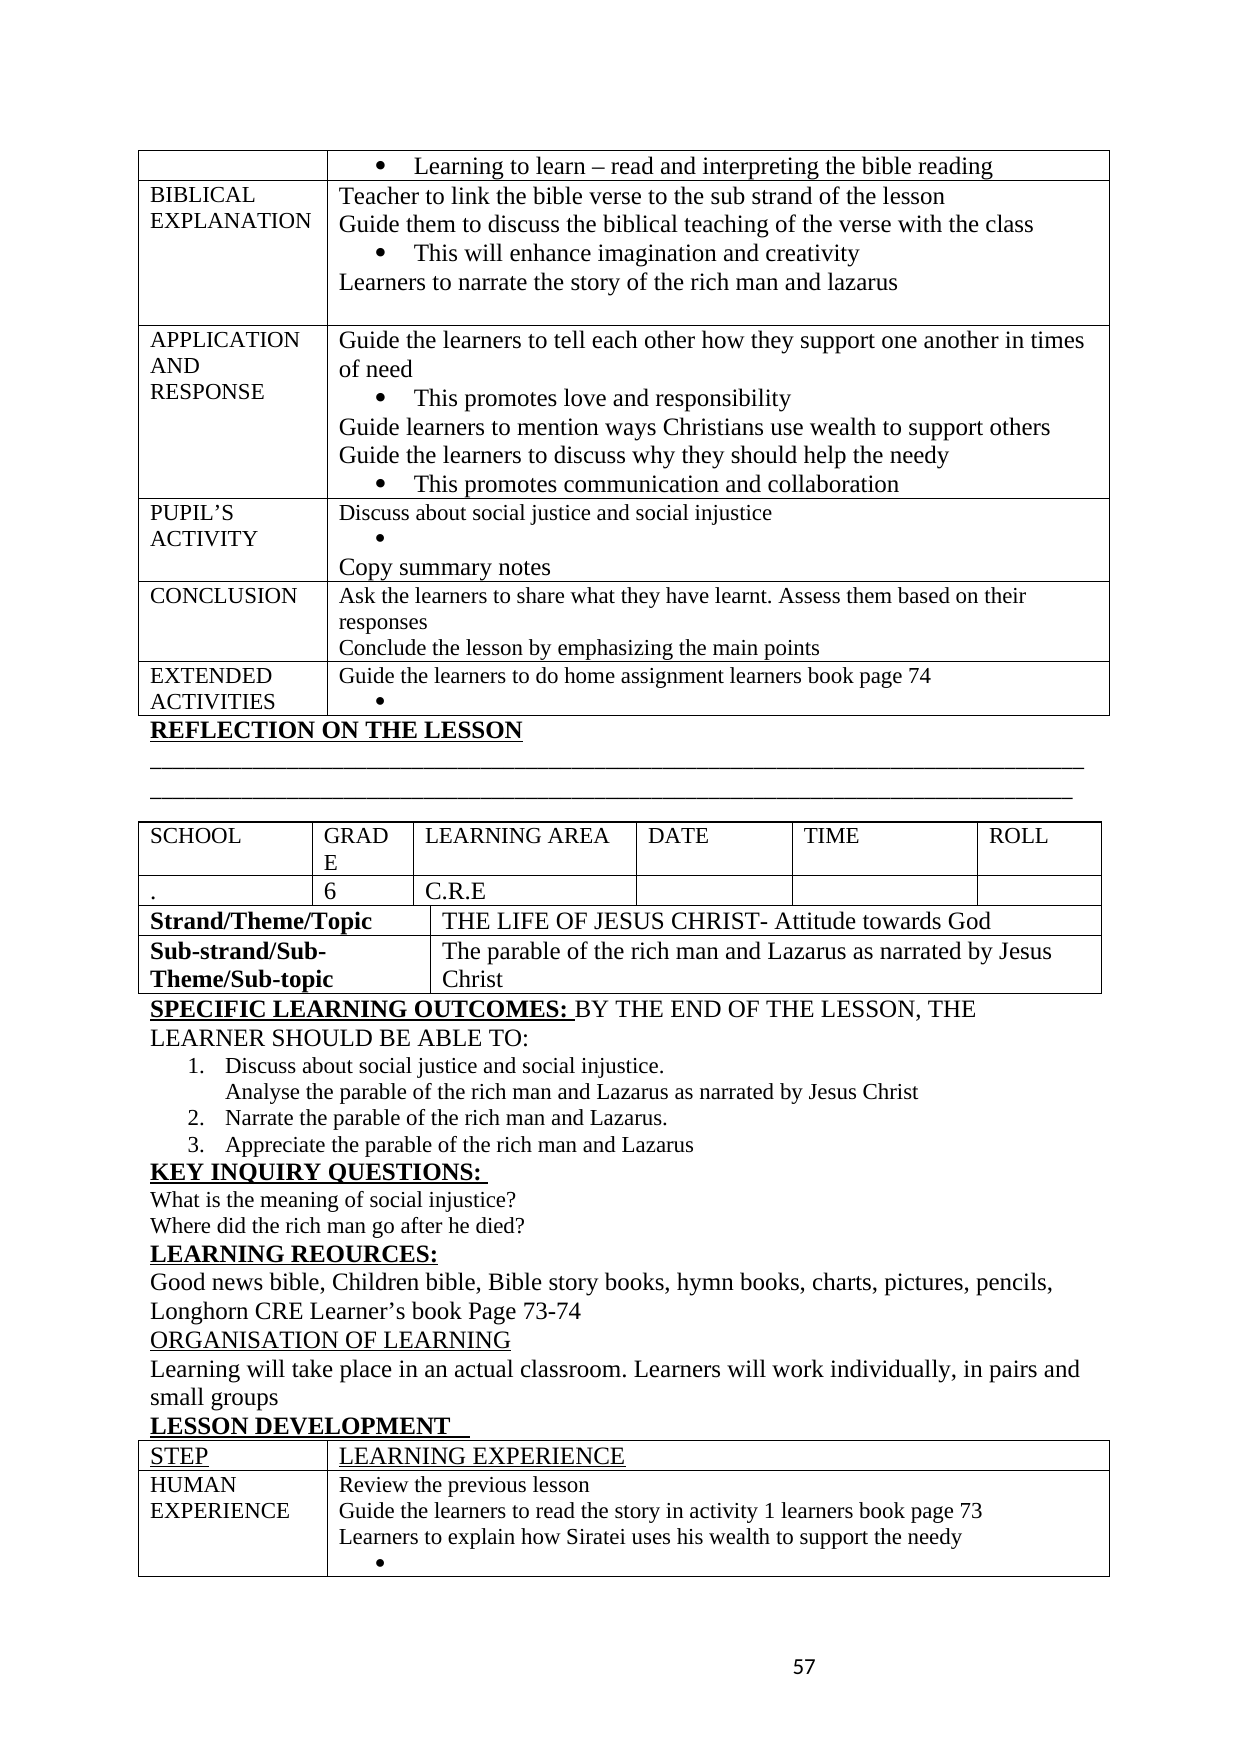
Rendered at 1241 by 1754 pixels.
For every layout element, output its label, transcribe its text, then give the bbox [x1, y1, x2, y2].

text LEARNING REOURCES: [150, 1239, 1090, 1267]
text Longhorn CRE Learner’s book Page 73-74 [150, 1296, 1090, 1325]
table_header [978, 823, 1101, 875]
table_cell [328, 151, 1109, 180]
text Analyse the parable of the rich man and Lazarus as narrated by Jesus Christ [225, 1078, 1090, 1104]
text REFLECTION ON THE LESSON [150, 716, 1090, 744]
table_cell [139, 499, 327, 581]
text SPECIFIC LEARNING OUTCOMES: BY THE END OF THE LESSON, THE LEARNER SHOULD BE ABLE TO: [150, 994, 1090, 1052]
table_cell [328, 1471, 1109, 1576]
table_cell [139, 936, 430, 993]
list Appreciate the parable of the rich man and Lazarus [187, 1131, 1090, 1157]
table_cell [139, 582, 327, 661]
text ORGANISATION OF LEARNING [150, 1325, 1090, 1354]
text Learning will take place in an actual classroom. Learners will work individually, in pairs and small groups [150, 1354, 1090, 1411]
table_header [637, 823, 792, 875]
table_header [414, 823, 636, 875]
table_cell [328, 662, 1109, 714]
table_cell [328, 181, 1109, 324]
text ___________________________________________________________________________________________________________________________________________________________________ [150, 744, 1090, 802]
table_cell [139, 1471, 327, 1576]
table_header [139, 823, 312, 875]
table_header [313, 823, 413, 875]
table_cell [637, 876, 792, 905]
list Discuss about social justice and social injustice. [187, 1052, 1090, 1078]
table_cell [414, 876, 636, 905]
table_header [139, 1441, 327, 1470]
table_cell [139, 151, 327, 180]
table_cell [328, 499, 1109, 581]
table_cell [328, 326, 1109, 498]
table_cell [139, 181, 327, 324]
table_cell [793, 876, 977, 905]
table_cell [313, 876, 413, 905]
text LESSON DEVELOPMENT [150, 1411, 1090, 1440]
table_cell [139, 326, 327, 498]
text What is the meaning of social injustice? [150, 1186, 1090, 1212]
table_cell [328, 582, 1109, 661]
list Narrate the parable of the rich man and Lazarus. [187, 1104, 1090, 1131]
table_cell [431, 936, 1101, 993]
text Where did the rich man go after he died? [150, 1212, 1090, 1239]
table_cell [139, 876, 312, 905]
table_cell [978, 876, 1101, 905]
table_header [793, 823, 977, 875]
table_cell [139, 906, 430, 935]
text KEY INQUIRY QUESTIONS: [150, 1157, 1090, 1186]
text Good news bible, Children bible, Bible story books, hymn books, charts, pictures, pencils, [150, 1267, 1090, 1296]
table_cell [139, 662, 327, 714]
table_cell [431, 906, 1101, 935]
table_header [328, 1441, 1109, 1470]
